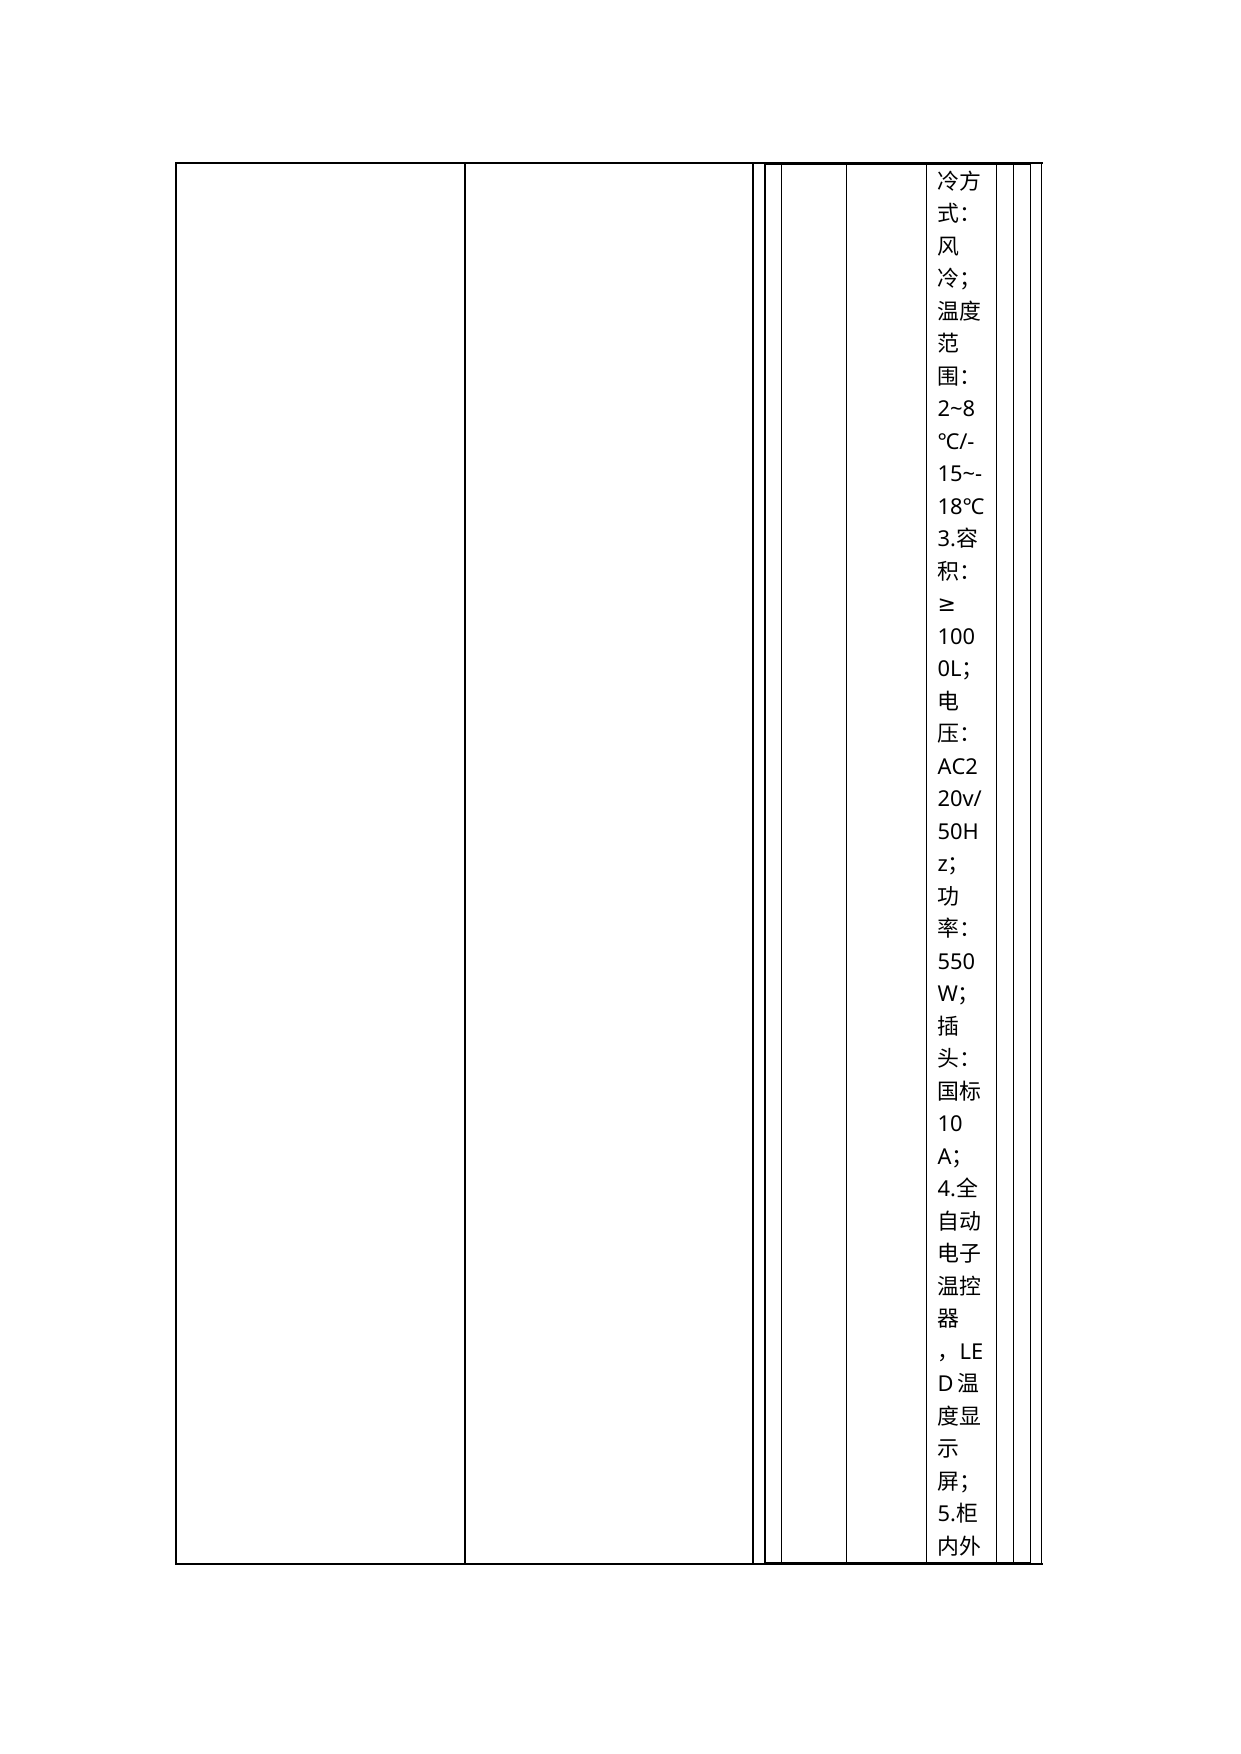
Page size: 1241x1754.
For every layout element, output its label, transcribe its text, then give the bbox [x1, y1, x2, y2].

table_cell [1014, 165, 1030, 1562]
table_cell 1 [177, 164, 464, 1563]
table_cell [927, 165, 996, 1562]
table_cell [782, 165, 846, 1562]
table_cell [766, 165, 781, 1562]
table_cell [1031, 164, 1041, 1563]
table_cell [847, 165, 926, 1562]
table_cell [466, 164, 752, 1563]
table_cell [754, 164, 764, 1563]
table_cell [997, 165, 1013, 1562]
